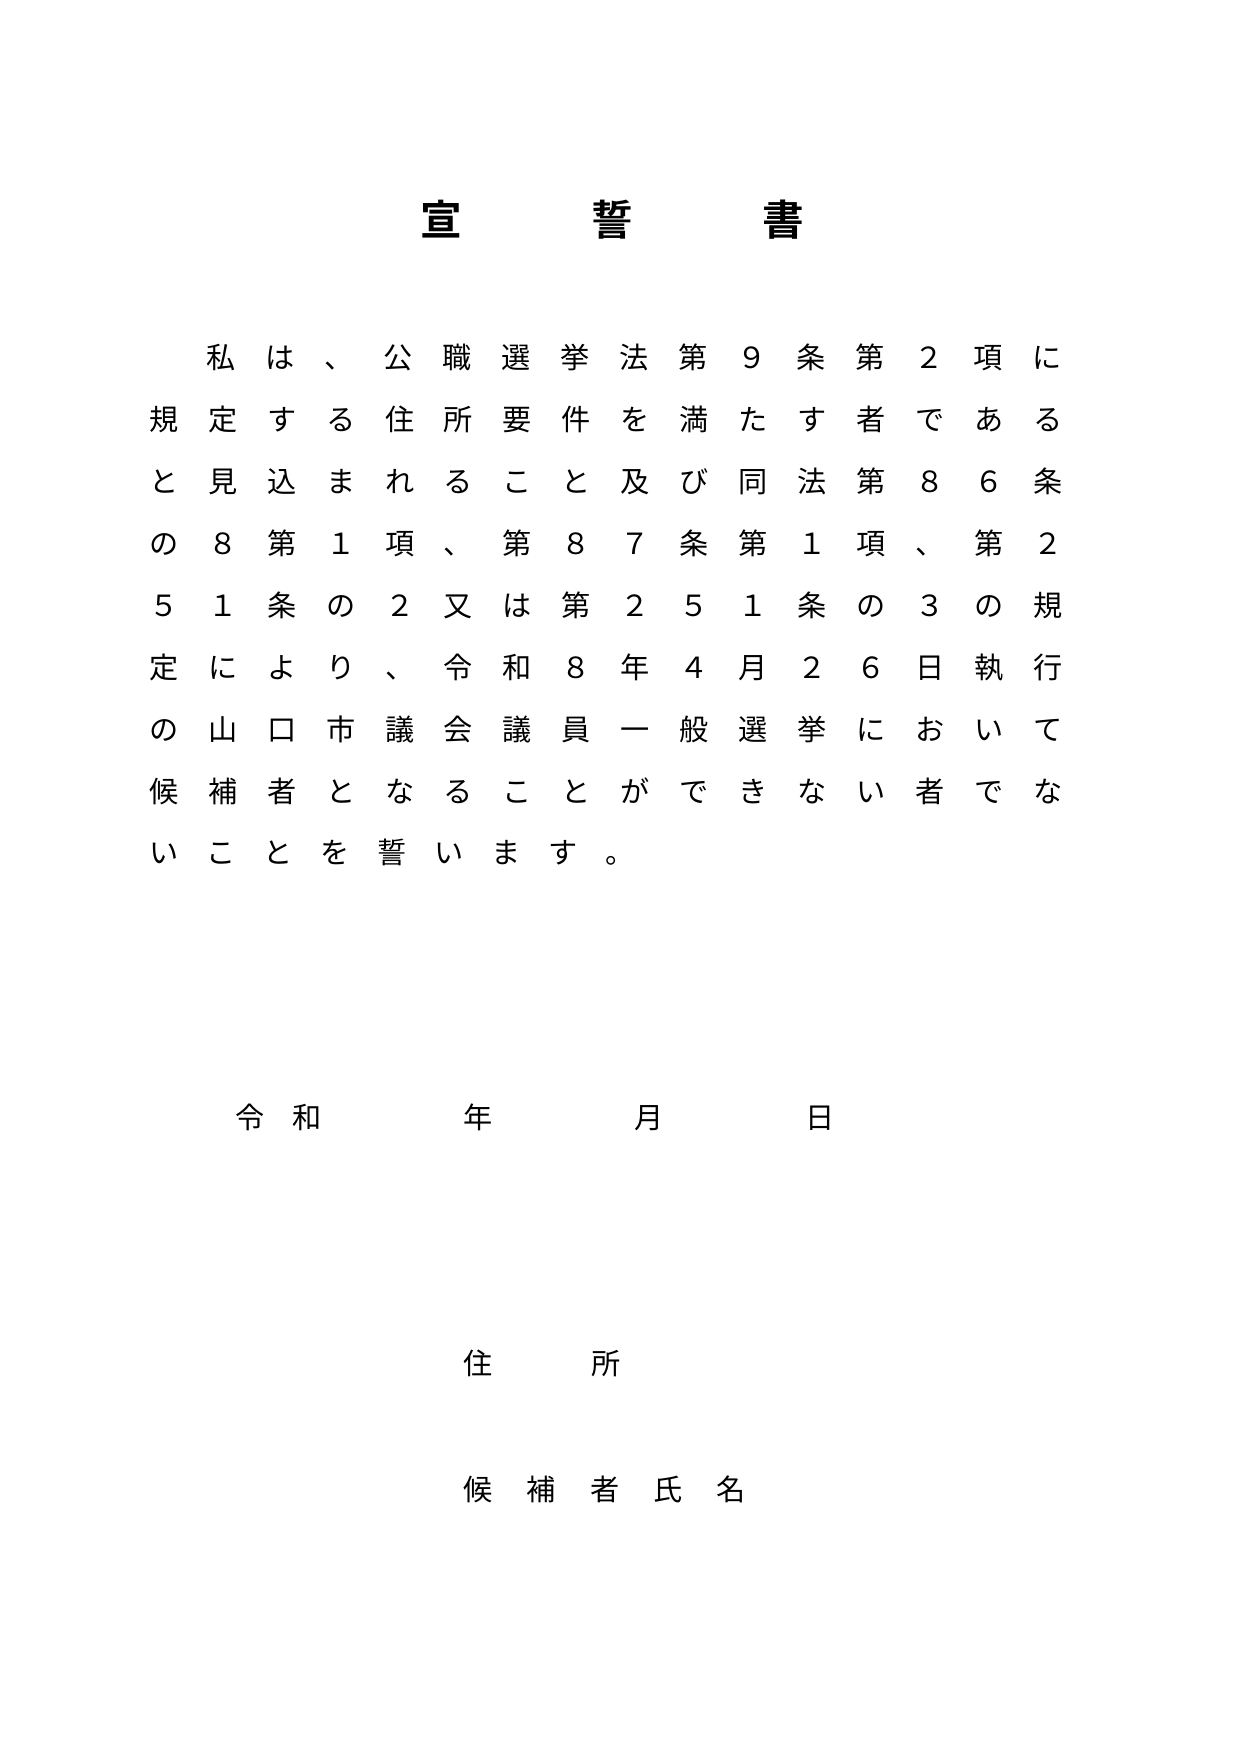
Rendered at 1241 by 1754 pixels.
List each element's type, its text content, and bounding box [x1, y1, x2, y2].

text 宣 誓 書 [149, 186, 1091, 248]
text 住所 [435, 1331, 1091, 1393]
text 候補者氏名 山 口 太 郎 [435, 1454, 1091, 1578]
text 令和２９年１０月２２日 [149, 1083, 1091, 1145]
text 私は、公職選挙法第９条第２項に規定する住所要件を満たす者であると見込まれること及び同法第８６条の８第１項、第８７条第１項、第２５１条の２又は第２５１条の３の規定により、令和８年４月２６日執行の山口市議会議員一般選挙において候補者となることができない者でないことを誓います。 [149, 325, 1091, 882]
